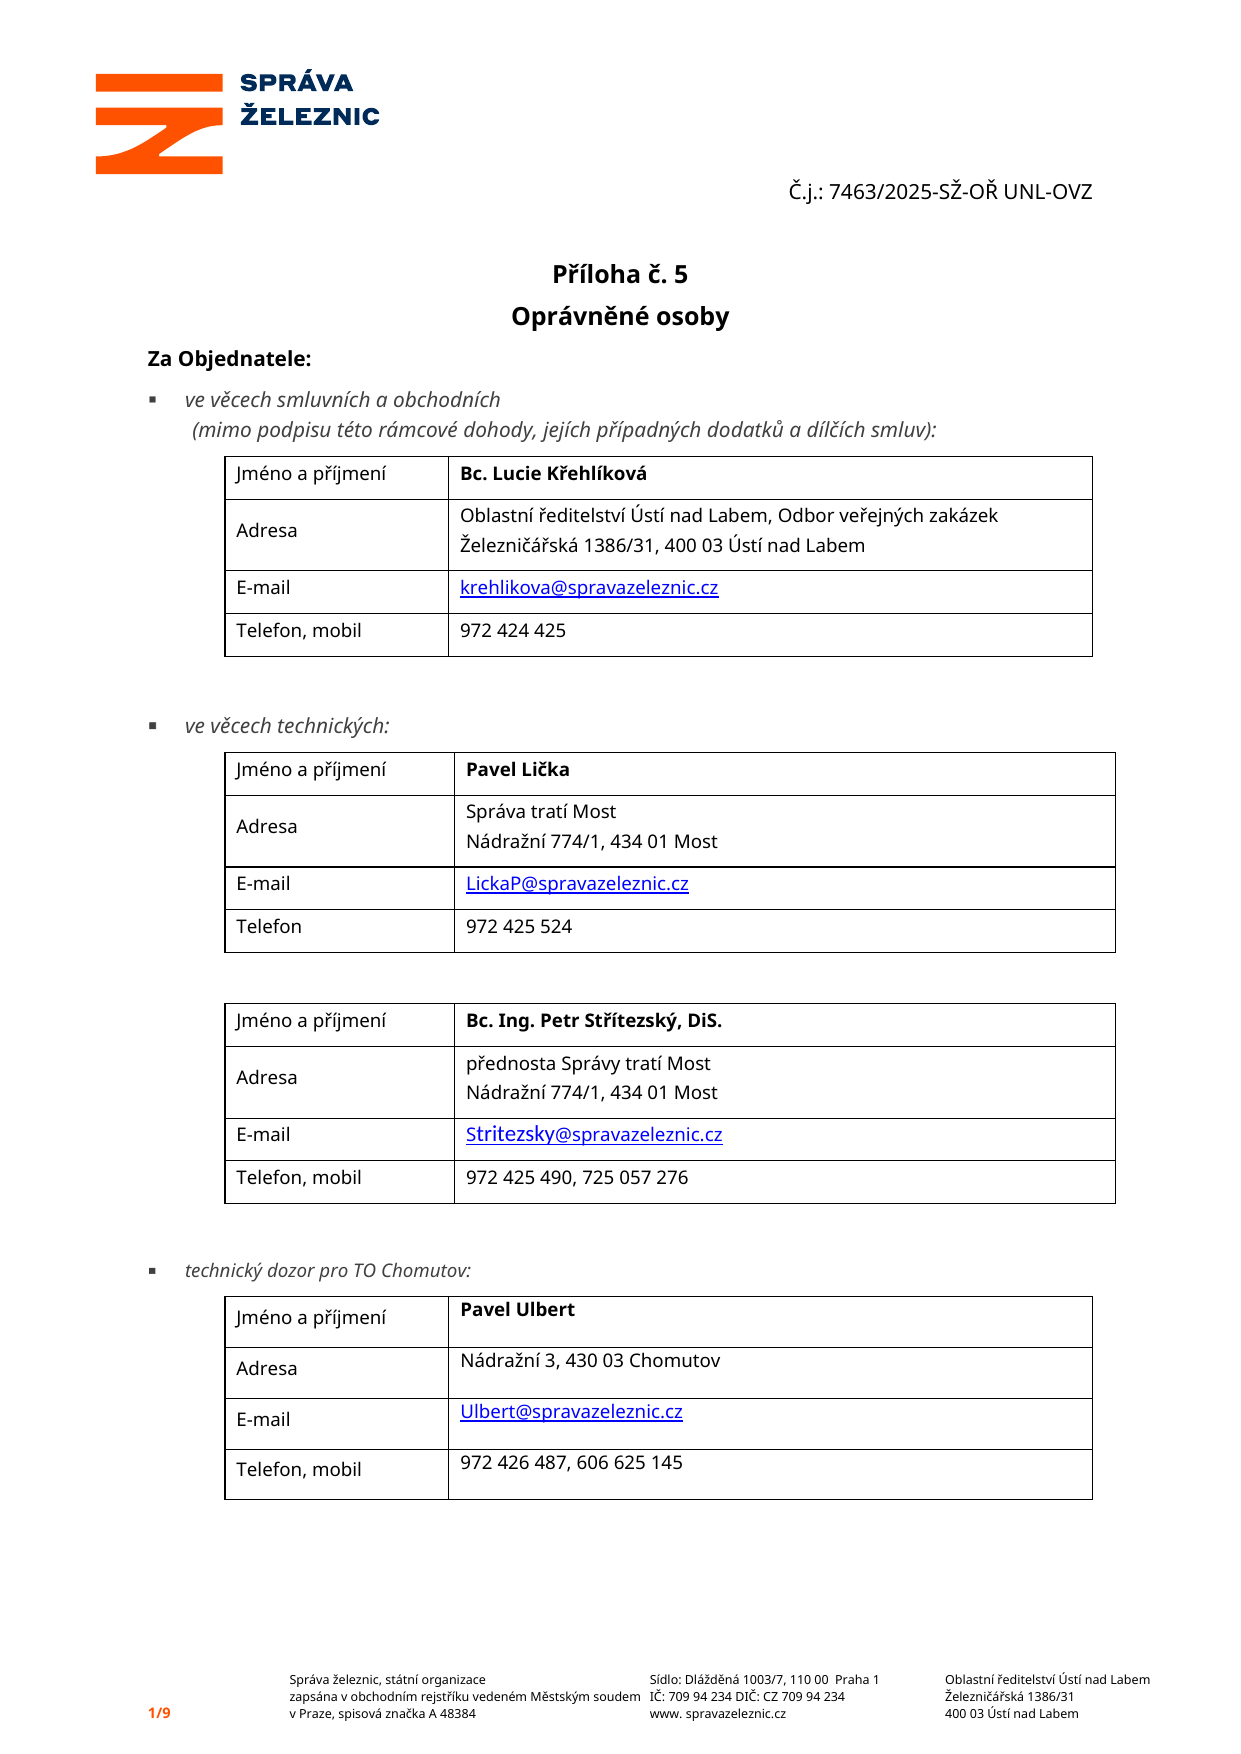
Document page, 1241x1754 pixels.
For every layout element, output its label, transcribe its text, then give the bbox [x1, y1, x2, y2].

table_header Bc. Lucie Křehlíková [449, 457, 1092, 498]
table_cell Adresa [226, 1348, 448, 1397]
table_cell E-mail [226, 571, 448, 613]
table_cell Telefon, mobil [226, 1161, 454, 1203]
table_cell E-mail [226, 868, 454, 909]
table_cell krehlikova@spravazeleznic.cz [449, 571, 1092, 613]
table_cell Adresa [226, 796, 454, 866]
text Oprávněné osoby [148, 302, 1093, 331]
table_cell LickaP@spravazeleznic.cz [455, 868, 1115, 909]
subtitle ve věcech smluvních a obchodních [148, 385, 1093, 414]
table_cell 972 426 487, 606 625 145 [449, 1450, 1092, 1499]
table_cell Telefon [226, 910, 454, 952]
table_cell Telefon, mobil [226, 614, 448, 656]
table_cell Adresa [226, 1047, 454, 1117]
table_cell Ulbert@spravazeleznic.cz [449, 1399, 1092, 1448]
table_cell 972 425 524 [455, 910, 1115, 952]
table_header Jméno a příjmení [226, 753, 454, 794]
table_cell 972 424 425 [449, 614, 1092, 656]
table_cell E-mail [226, 1399, 448, 1448]
table_cell Nádražní 3, 430 03 Chomutov [449, 1348, 1092, 1397]
text Příloha č. 5 [148, 260, 1093, 289]
table_cell Telefon, mobil [226, 1450, 448, 1499]
table_cell Stritezsky@spravazeleznic.cz [455, 1119, 1115, 1160]
table_header Pavel Lička [455, 753, 1115, 794]
table_header Jméno a příjmení [226, 457, 448, 498]
table_cell 972 425 490, 725 057 276 [455, 1161, 1115, 1203]
subtitle ve věcech technických: [148, 710, 1093, 739]
text Za Objednatele: [148, 343, 1093, 372]
subtitle technický dozor pro TO Chomutov: [148, 1254, 1093, 1283]
table_cell Správa tratí Most Nádražní 774/1, 434 01 Most [455, 796, 1115, 866]
subtitle (mimo podpisu této rámcové dohody, jejích případných dodatků a dílčích smluv): [192, 414, 1093, 443]
table_cell přednosta Správy tratí Most Nádražní 774/1, 434 01 Most [455, 1047, 1115, 1117]
table_header Jméno a příjmení [226, 1297, 448, 1347]
table_cell Oblastní ředitelství Ústí nad Labem, Odbor veřejných zakázek Železničářská 1386/31, 400 03 Ústí nad Labem [449, 500, 1092, 570]
table_cell Adresa [226, 500, 448, 570]
table_header Jméno a příjmení [226, 1004, 454, 1046]
table_cell E-mail [226, 1119, 454, 1160]
table_header Bc. Ing. Petr Střítezský, DiS. [455, 1004, 1115, 1046]
table_header Pavel Ulbert [449, 1297, 1092, 1347]
